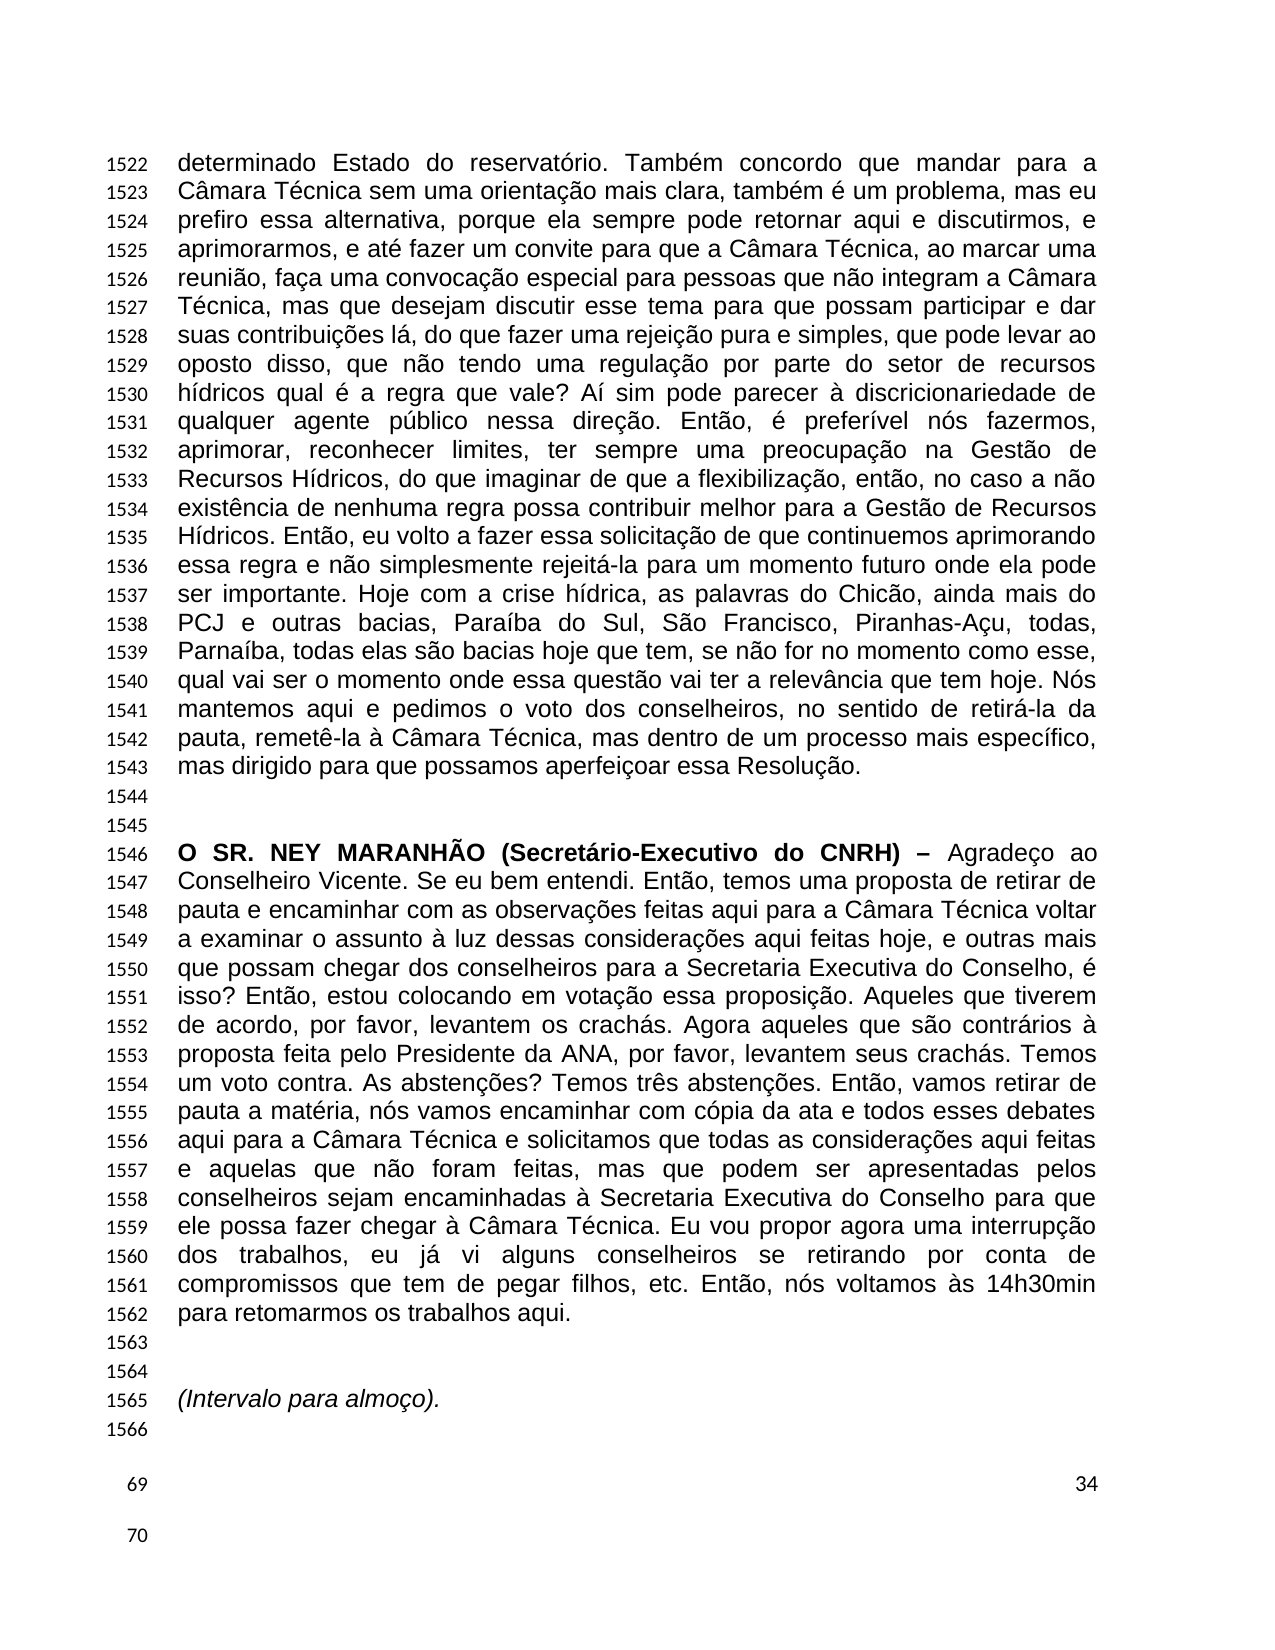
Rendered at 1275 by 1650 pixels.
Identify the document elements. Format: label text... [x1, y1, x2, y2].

text (Intervalo para almoço). [177, 1384, 1098, 1413]
text O SR. NEY MARANHÃO (Secretário-Executivo do CNRH) – Agradeço ao Conselheiro Vicente. Se eu bem entendi. Então, temos uma proposta de retirar de pauta e encaminhar com as observações feitas aqui para a Câmara Técnica voltar a examinar o assunto à luz dessas considerações aqui feitas hoje, e outras mais que possam chegar dos conselheiros para a Secretaria Executiva do Conselho, é isso? Então, estou colocando em votação essa proposição. Aqueles que tiverem de acordo, por favor, levantem os crachás. Agora aqueles que são contrários à proposta feita pelo Presidente da ANA, por favor, levantem seus crachás. Temos um voto contra. As abstenções? Temos três abstenções. Então, vamos retirar de pauta a matéria, nós vamos encaminhar com cópia da ata e todos esses debates aqui para a Câmara Técnica e solicitamos que todas as considerações aqui feitas e aquelas que não foram feitas, mas que podem ser apresentadas pelos conselheiros sejam encaminhadas à Secretaria Executiva do Conselho para que ele possa fazer chegar à Câmara Técnica. Eu vou propor agora uma interrupção dos trabalhos, eu já vi alguns conselheiros se retirando por conta de compromissos que tem de pegar filhos, etc. Então, nós voltamos às 14h30min para retomarmos os trabalhos aqui. [177, 838, 1098, 1326]
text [177, 148, 1098, 780]
